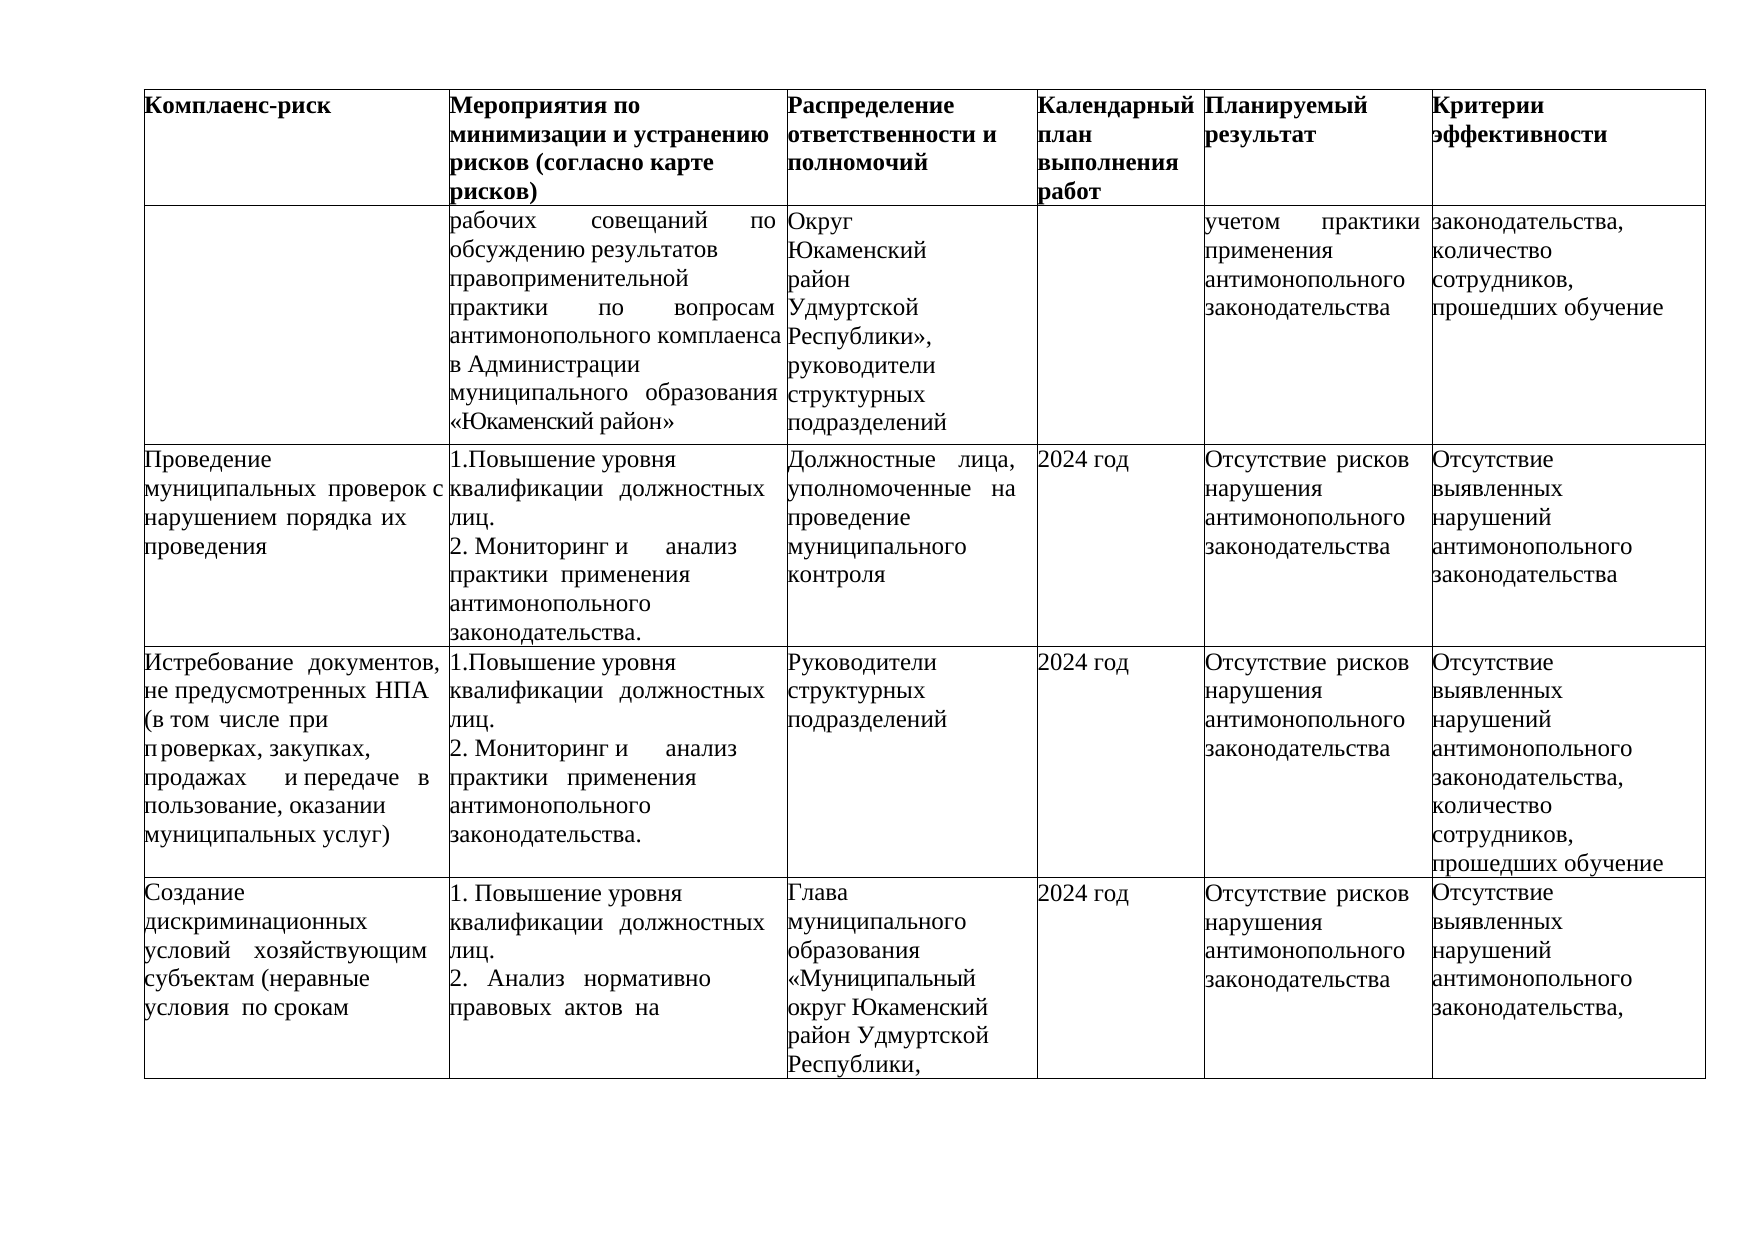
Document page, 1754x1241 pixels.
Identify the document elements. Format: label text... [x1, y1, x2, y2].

table_cell Руководители структурных подразделений [788, 647, 1037, 877]
table_header Комплаенс-риск [145, 90, 449, 205]
table_header Планируемый результат [1205, 90, 1432, 205]
table_cell Проведение муниципальных проверок с нарушением порядка их проведения [145, 445, 449, 646]
table_cell 2024 год [1038, 878, 1204, 1078]
table_cell 2024 год [1038, 445, 1204, 646]
table_cell 2024 год [1038, 647, 1204, 877]
table_header Мероприятия по минимизации и устранению рисков (согласно карте рисков) [450, 90, 787, 205]
table_cell Отсутствие выявленных нарушений антимонопольного законодательства [1433, 445, 1705, 646]
table_cell [1038, 206, 1204, 443]
table_header Календарный план выполнения работ [1038, 90, 1204, 205]
table_cell Глава муниципального образования «Муниципальный округ Юкаменский район Удмуртской Республики, заместители [788, 878, 1037, 1078]
table_cell Отсутствие выявленных нарушений антимонопольного законодательства, [1433, 878, 1705, 1078]
table_header Критерии эффективности [1433, 90, 1705, 205]
table_cell Должностные лица, уполномоченные на проведение муниципального контроля [788, 445, 1037, 646]
table_cell законодательства, количество сотрудников, прошедших обучение [1433, 206, 1705, 443]
table_cell Создание дискриминационных условий хозяйствующим субъектам (неравные условия по срокам [145, 878, 449, 1078]
table_cell учетом практики применения антимонопольного законодательства [1205, 206, 1432, 443]
table_cell Округ Юкаменский район Удмуртской Республики», руководители структурных подразделений [788, 206, 1037, 443]
table_header Распределение ответственности и полномочий [788, 90, 1037, 205]
table_cell [145, 206, 449, 443]
table_cell Отсутствие рисков нарушения антимонопольного законодательства [1205, 647, 1432, 877]
table_cell Отсутствие выявленных нарушений антимонопольного законодательства, количество сотрудников, прошедших обучение [1433, 647, 1705, 877]
table_cell Отсутствие рисков нарушения антимонопольного законодательства [1205, 445, 1432, 646]
table_cell Истребование документов, не предусмотренных НПА (в том числе при проверках, закупках, продажах и передаче в пользование, оказании муниципальных услуг) [145, 647, 449, 877]
table_cell 1.Повышение уровня квалификации должностных лиц. 2. Мониторинг и анализ практики применения антимонопольного законодательства. [450, 445, 787, 646]
table_cell Отсутствие рисков нарушения антимонопольного законодательства [1205, 878, 1432, 1078]
table_cell 1. Повышение уровня квалификации должностных лиц. 2. Анализ нормативно правовых актов на [450, 878, 787, 1078]
table_cell 1.Повышение уровня квалификации должностных лиц. 2. Мониторинг и анализ практики применения антимонопольного законодательства. [450, 647, 787, 877]
table_cell рабочих совещаний по обсуждению результатов правоприменительной практики по вопросам антимонопольного комплаенса в Администрации муниципального образования «Юкаменский район» [450, 206, 787, 443]
